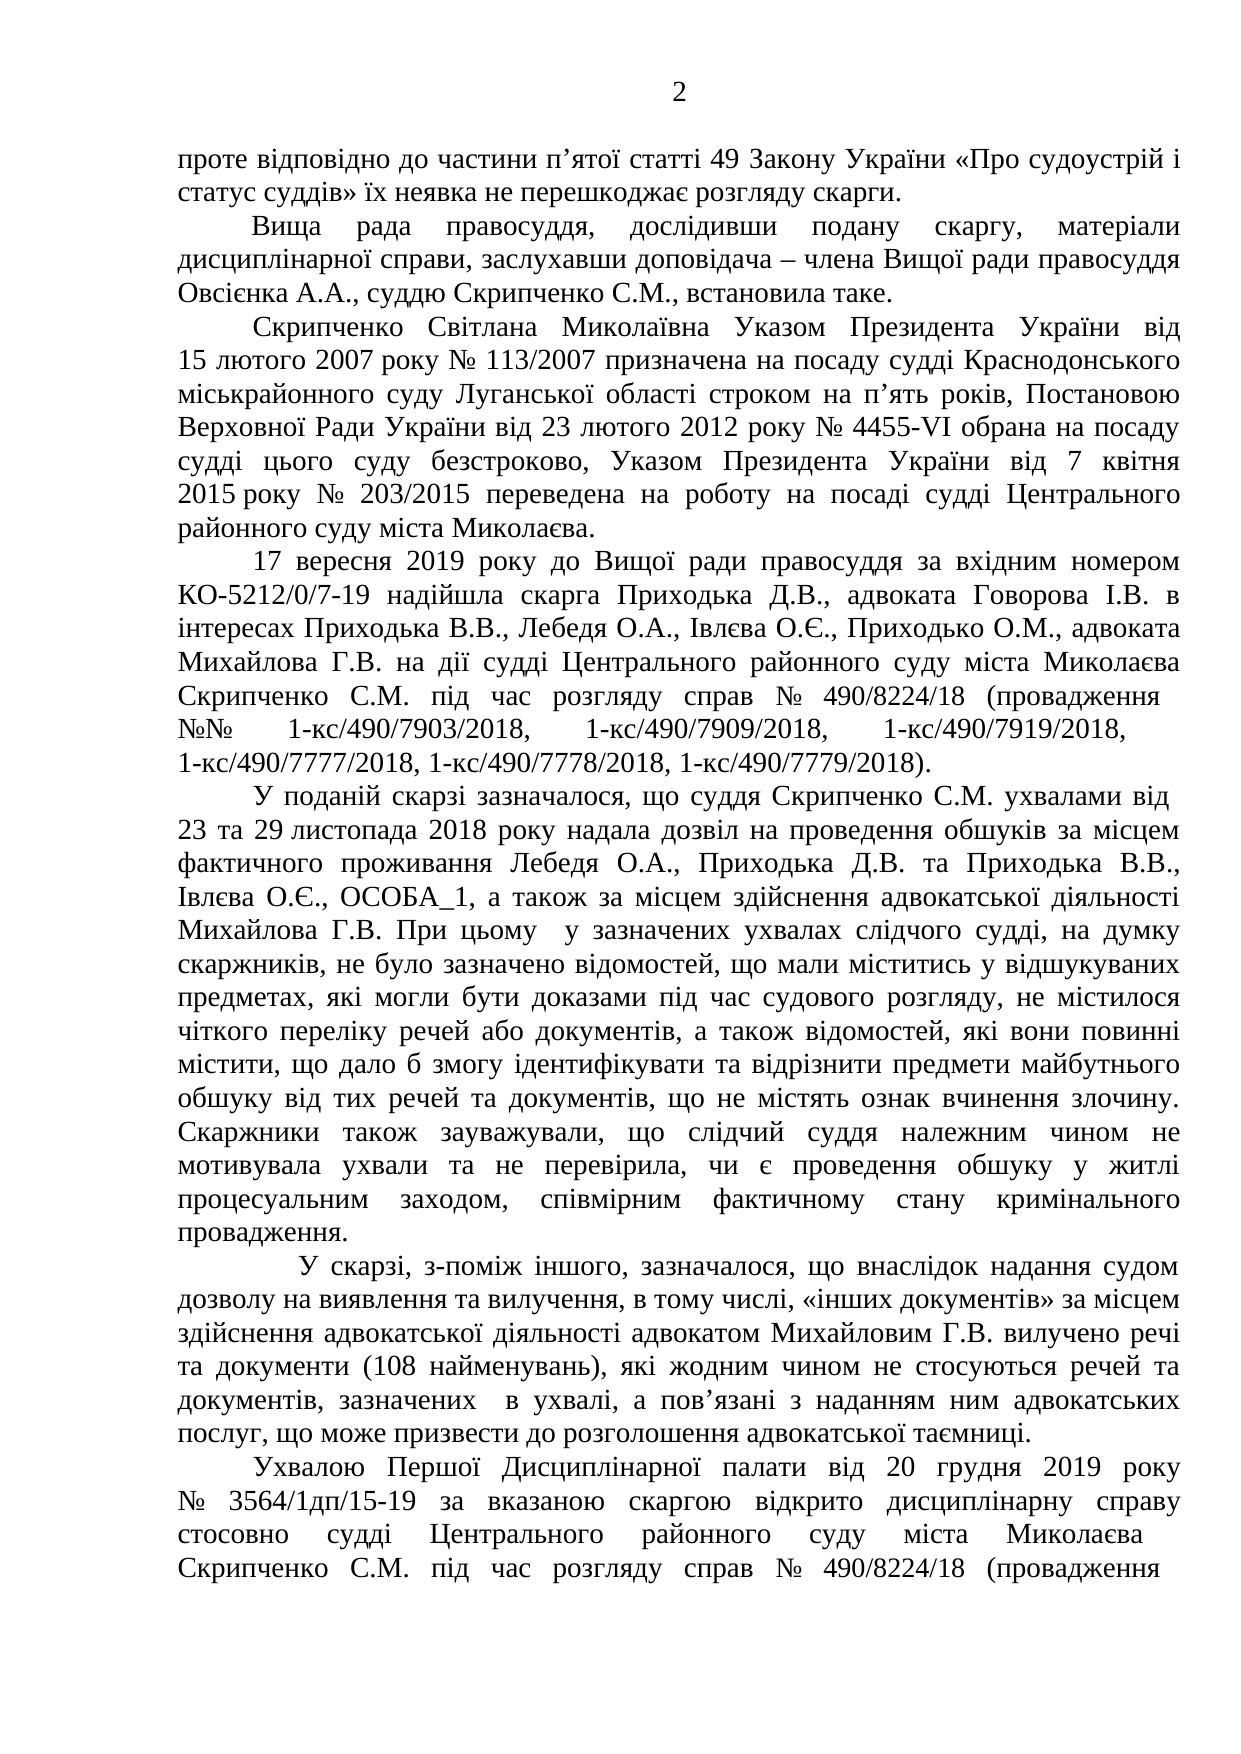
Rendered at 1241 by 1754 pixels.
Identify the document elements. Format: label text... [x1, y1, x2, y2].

text У поданій скарзі зазначалося, що суддя Скрипченко С.М. ухвалами від 23 та 29 листопада 2018 року надала дозвіл на проведення обшуків за місцем фактичного проживання Лебедя О.А., Приходька Д.В. та Приходька В.В., Івлєва О.Є., ОСОБА_1, а також за місцем здійснення адвокатської діяльності Михайлова Г.В. При цьому у зазначених ухвалах слідчого судді, на думку скаржників, не було зазначено відомостей, що мали міститись у відшукуваних предметах, які могли бути доказами під час судового розгляду, не містилося чіткого переліку речей або документів, а також відомостей, які вони повинні містити, що дало б змогу ідентифікувати та відрізнити предмети майбутнього обшуку від тих речей та документів, що не містять ознак вчинення злочину. Скаржники також зауважували, що слідчий суддя належним чином не мотивувала ухвали та не перевірила, чи є проведення обшуку у житлі процесуальним заходом, співмірним фактичному стану кримінального провадження. [177, 778, 1181, 1248]
text 17 вересня 2019 року до Вищої ради правосуддя за вхідним номером КО-5212/0/7-19 надійшла скарга Приходька Д.В., адвоката Говорова І.В. в інтересах Приходька В.В., Лебедя О.А., Івлєва О.Є., Приходько О.М., адвоката Михайлова Г.В. на дії судді Центрального районного суду міста Миколаєва Скрипченко С.М. під час розгляду справ № 490/8224/18 (провадження №№ 1-кс/490/7903/2018, 1-кс/490/7909/2018, 1-кс/490/7919/2018, 1-кс/490/7777/2018, 1-кс/490/7778/2018, 1-кс/490/7779/2018). [177, 543, 1181, 778]
text Вища рада правосуддя, дослідивши подану скаргу, матеріали дисциплінарної справи, заслухавши доповідача – члена Вищої ради правосуддя Овсієнка А.А., суддю Скрипченко С.М., встановила таке. [177, 208, 1181, 309]
text У скарзі, з-поміж іншого, зазначалося, що внаслідок надання судом дозволу на виявлення та вилучення, в тому числі, «інших документів» за місцем здійснення адвокатської діяльності адвокатом Михайловим Г.В. вилучено речі та документи (108 найменувань), які жодним чином не стосуються речей та документів, зазначених в ухвалі, а пов’язані з наданням ним адвокатських послуг, що може призвести до розголошення адвокатської таємниці. [177, 1248, 1181, 1449]
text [177, 141, 1181, 208]
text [177, 1449, 1181, 1583]
text Скрипченко Світлана Миколаївна Указом Президента України від 15 лютого 2007 року № 113/2007 призначена на посаду судді Краснодонського міськрайонного суду Луганської області строком на п’ять років, Постановою Верховної Ради України від 23 лютого 2012 року № 4455-VI обрана на посаду судді цього суду безстроково, Указом Президента України від 7 квітня 2015 року № 203/2015 переведена на роботу на посаді судді Центрального районного суду міста Миколаєва. [177, 309, 1181, 543]
